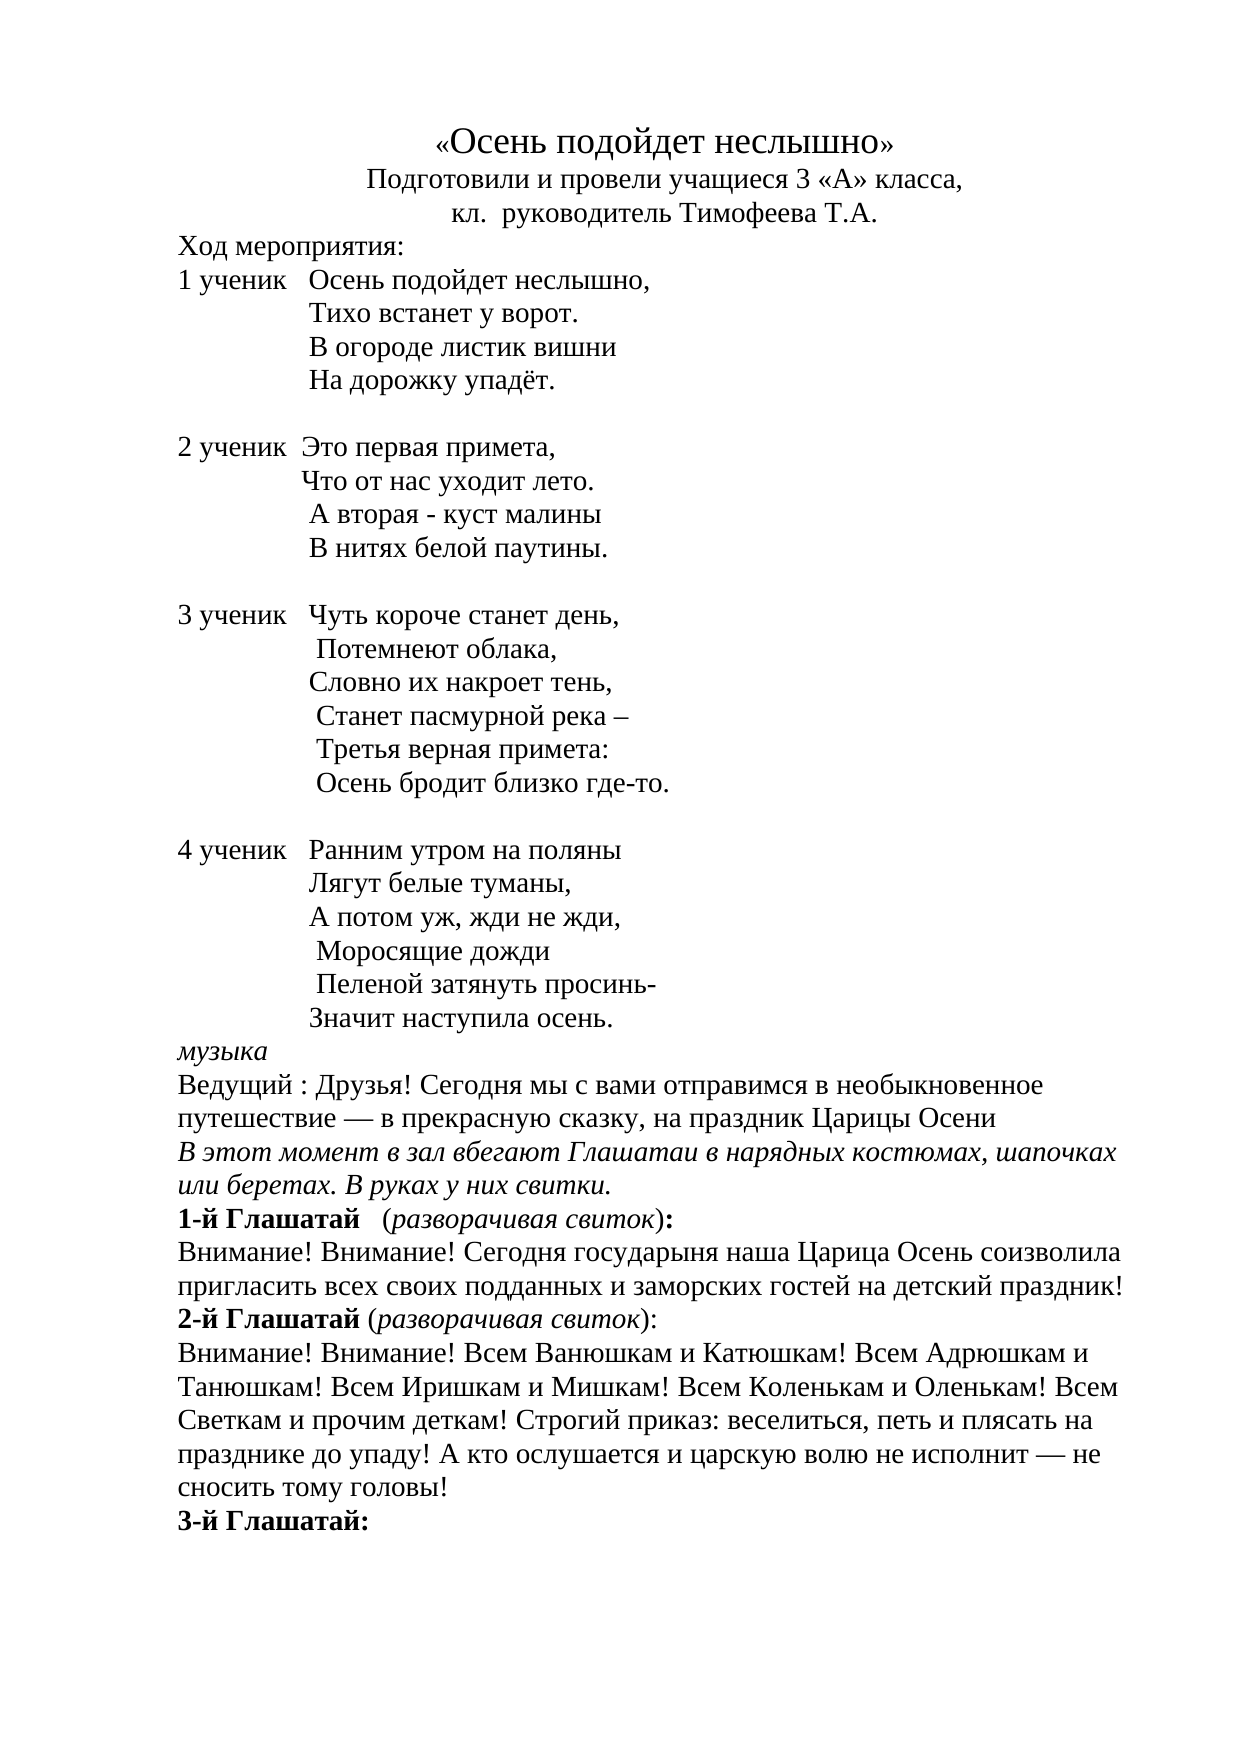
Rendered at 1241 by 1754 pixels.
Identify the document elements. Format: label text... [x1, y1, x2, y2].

text 2 ученик Это первая примета, [177, 429, 1152, 463]
text Пеленой затянуть просинь- [177, 966, 1152, 1000]
text Лягут белые туманы, [177, 866, 1152, 899]
text Что от нас уходит лето. [177, 463, 1152, 497]
text Потемнеют облака, [177, 631, 1152, 664]
text Третья верная примета: [177, 731, 1152, 765]
text Значит наступила осень. [177, 1000, 1152, 1033]
text Ведущий : Друзья! Сегодня мы с вами отправимся в необыкновенное путешествие — в прекрасную сказку, на праздник Царицы Осени [177, 1067, 1152, 1134]
text А вторая - куст малины [177, 497, 1152, 530]
text музыка [177, 1033, 1152, 1067]
text 1-й Глашатай (разворачивая свиток): [177, 1201, 1152, 1234]
text Станет пасмурной река – [177, 698, 1152, 731]
text Ход мероприятия: [177, 228, 1152, 262]
text А потом уж, жди не жди, [177, 899, 1152, 933]
text 2-й Глашатай (разворачивая свиток): [177, 1302, 1152, 1335]
text Внимание! Внимание! Всем Ванюшкам и Катюшкам! Всем Адрюшкам и Танюшкам! Всем Иришкам и Мишкам! Всем Коленькам и Оленькам! Всем Светкам и прочим деткам! Строгий приказ: веселиться, петь и плясать на празднике до упаду! А кто ослушается и царскую волю не исполнит — не сносить тому головы! [177, 1335, 1152, 1503]
text B нитях белой паутины. [177, 530, 1152, 564]
text 4 ученик Ранним утром на поляны [177, 832, 1152, 866]
text На дорожку упадёт. [177, 362, 1152, 396]
text «Осень подойдет неслышно» [177, 118, 1152, 161]
text В этот момент в зал вбегают Глашатаи в нарядных костюмах, шапочках или беретах. В руках у них свитки. [177, 1134, 1152, 1201]
text кл. руководитель Тимофеева Т.А. [177, 195, 1152, 228]
text Моросящие дожди [177, 933, 1152, 966]
text Подготовили и провели учащиеся 3 «А» класса, [177, 161, 1152, 195]
text 1 ученик Осень подойдет неслышно, [177, 262, 1152, 295]
text Тихо встанет у ворот. [177, 295, 1152, 329]
text 3 ученик Чуть короче станет день, [177, 597, 1152, 631]
text Словно их накроет тень, [177, 664, 1152, 698]
text В огороде листик вишни [177, 329, 1152, 362]
text Внимание! Внимание! Сегодня государыня наша Царица Осень соизволила пригласить всех своих подданных и заморских гостей на детский праздник! [177, 1234, 1152, 1302]
text 3-й Глашатай: [177, 1503, 1152, 1536]
text Осень бродит близко где-то. [177, 765, 1152, 798]
